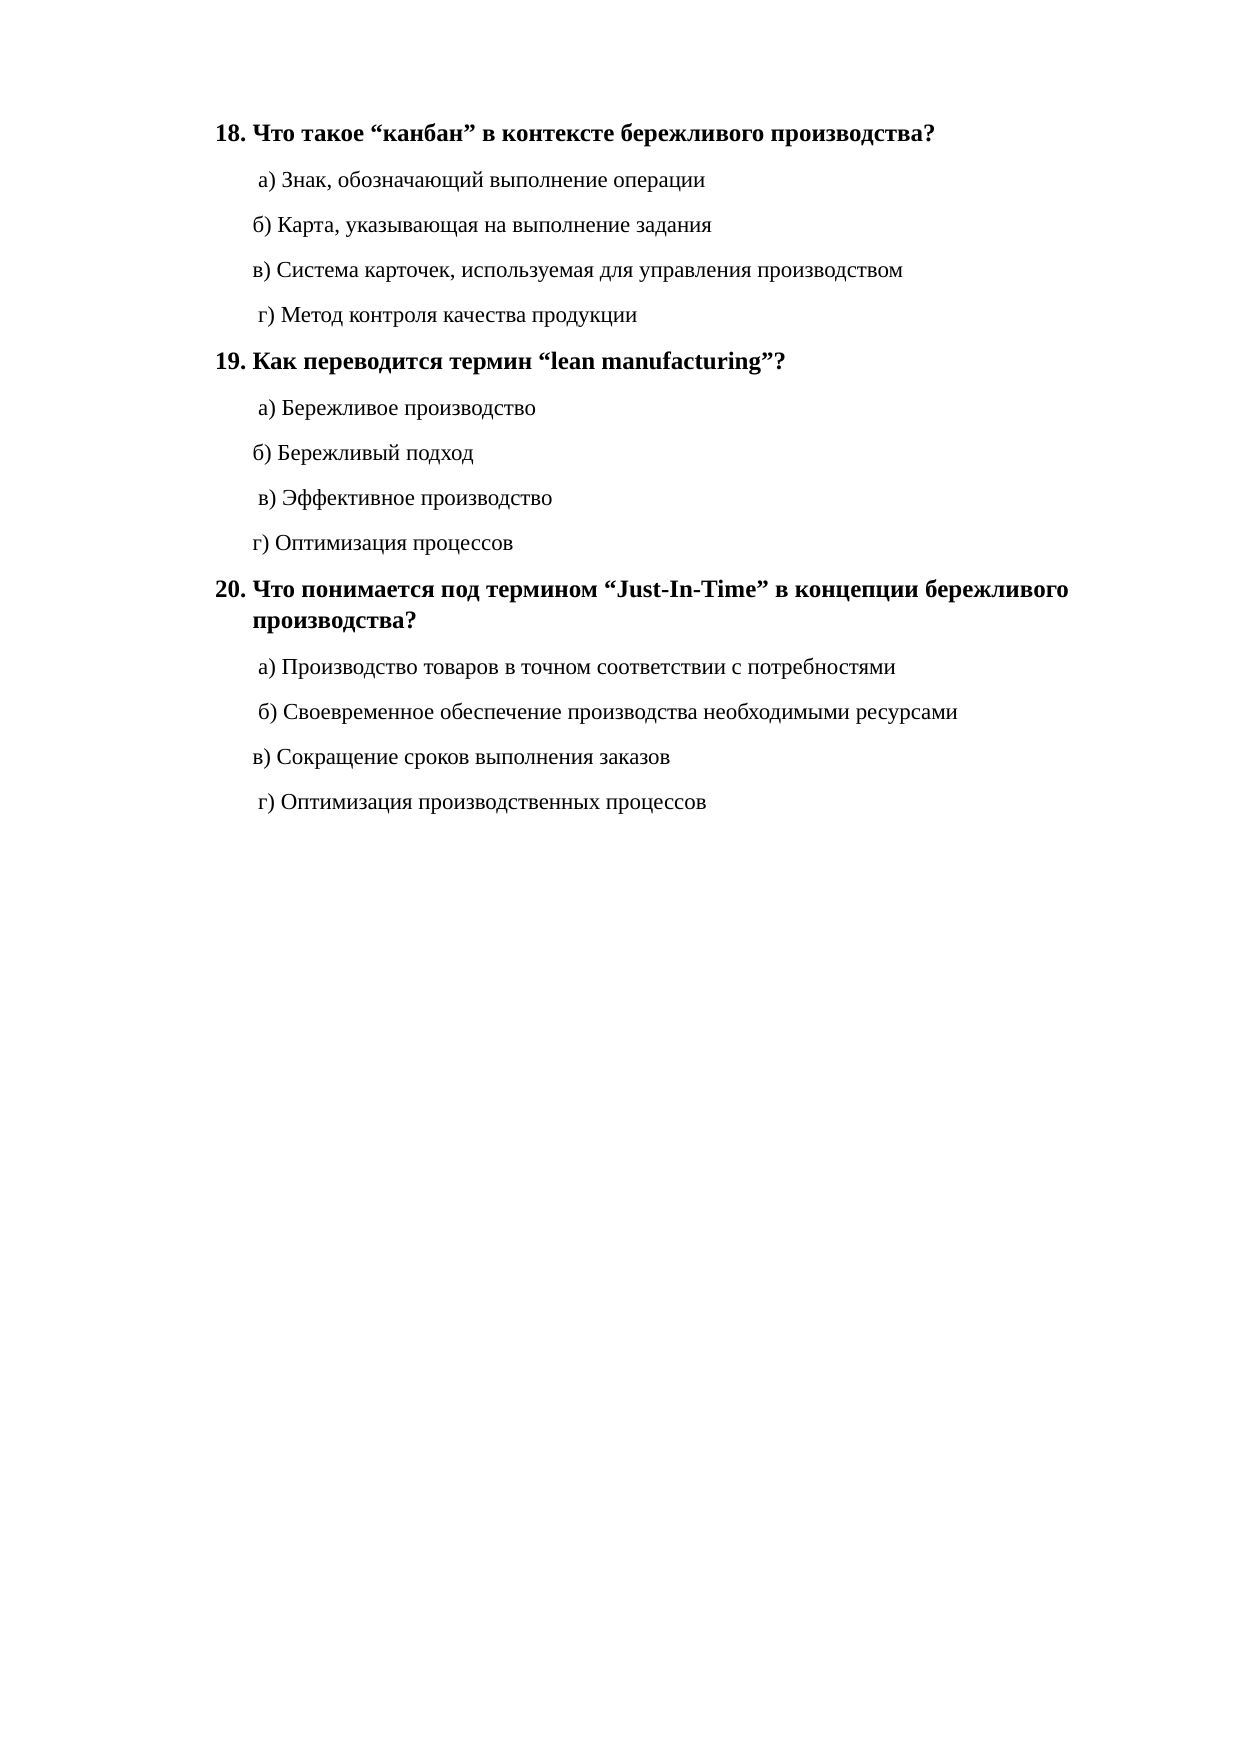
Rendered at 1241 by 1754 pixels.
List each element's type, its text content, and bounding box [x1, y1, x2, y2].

text г) Оптимизация производственных процессов [252, 788, 1152, 815]
text г) Оптимизация процессов [252, 529, 1152, 556]
text в) Сокращение сроков выполнения заказов [252, 743, 1152, 770]
text а) Бережливое производство [252, 394, 1152, 420]
text а) Производство товаров в точном соответствии с потребностями [252, 653, 1152, 679]
list Что понимается под термином “Just-In-Time” в концепции бережливого производства? [215, 574, 1152, 634]
text а) Знак, обозначающий выполнение операции [252, 166, 1152, 192]
list Что такое “канбан” в контексте бережливого производства? [215, 118, 1152, 147]
text б) Бережливый подход [252, 439, 1152, 465]
text в) Система карточек, используемая для управления производством [252, 256, 1152, 282]
text б) Карта, указывающая на выполнение задания [252, 211, 1152, 237]
text б) Своевременное обеспечение производства необходимыми ресурсами [252, 698, 1152, 724]
list Как переводится термин “lean manufacturing”? [215, 346, 1152, 375]
text в) Эффективное производство [252, 484, 1152, 511]
text г) Метод контроля качества продукции [252, 301, 1152, 327]
